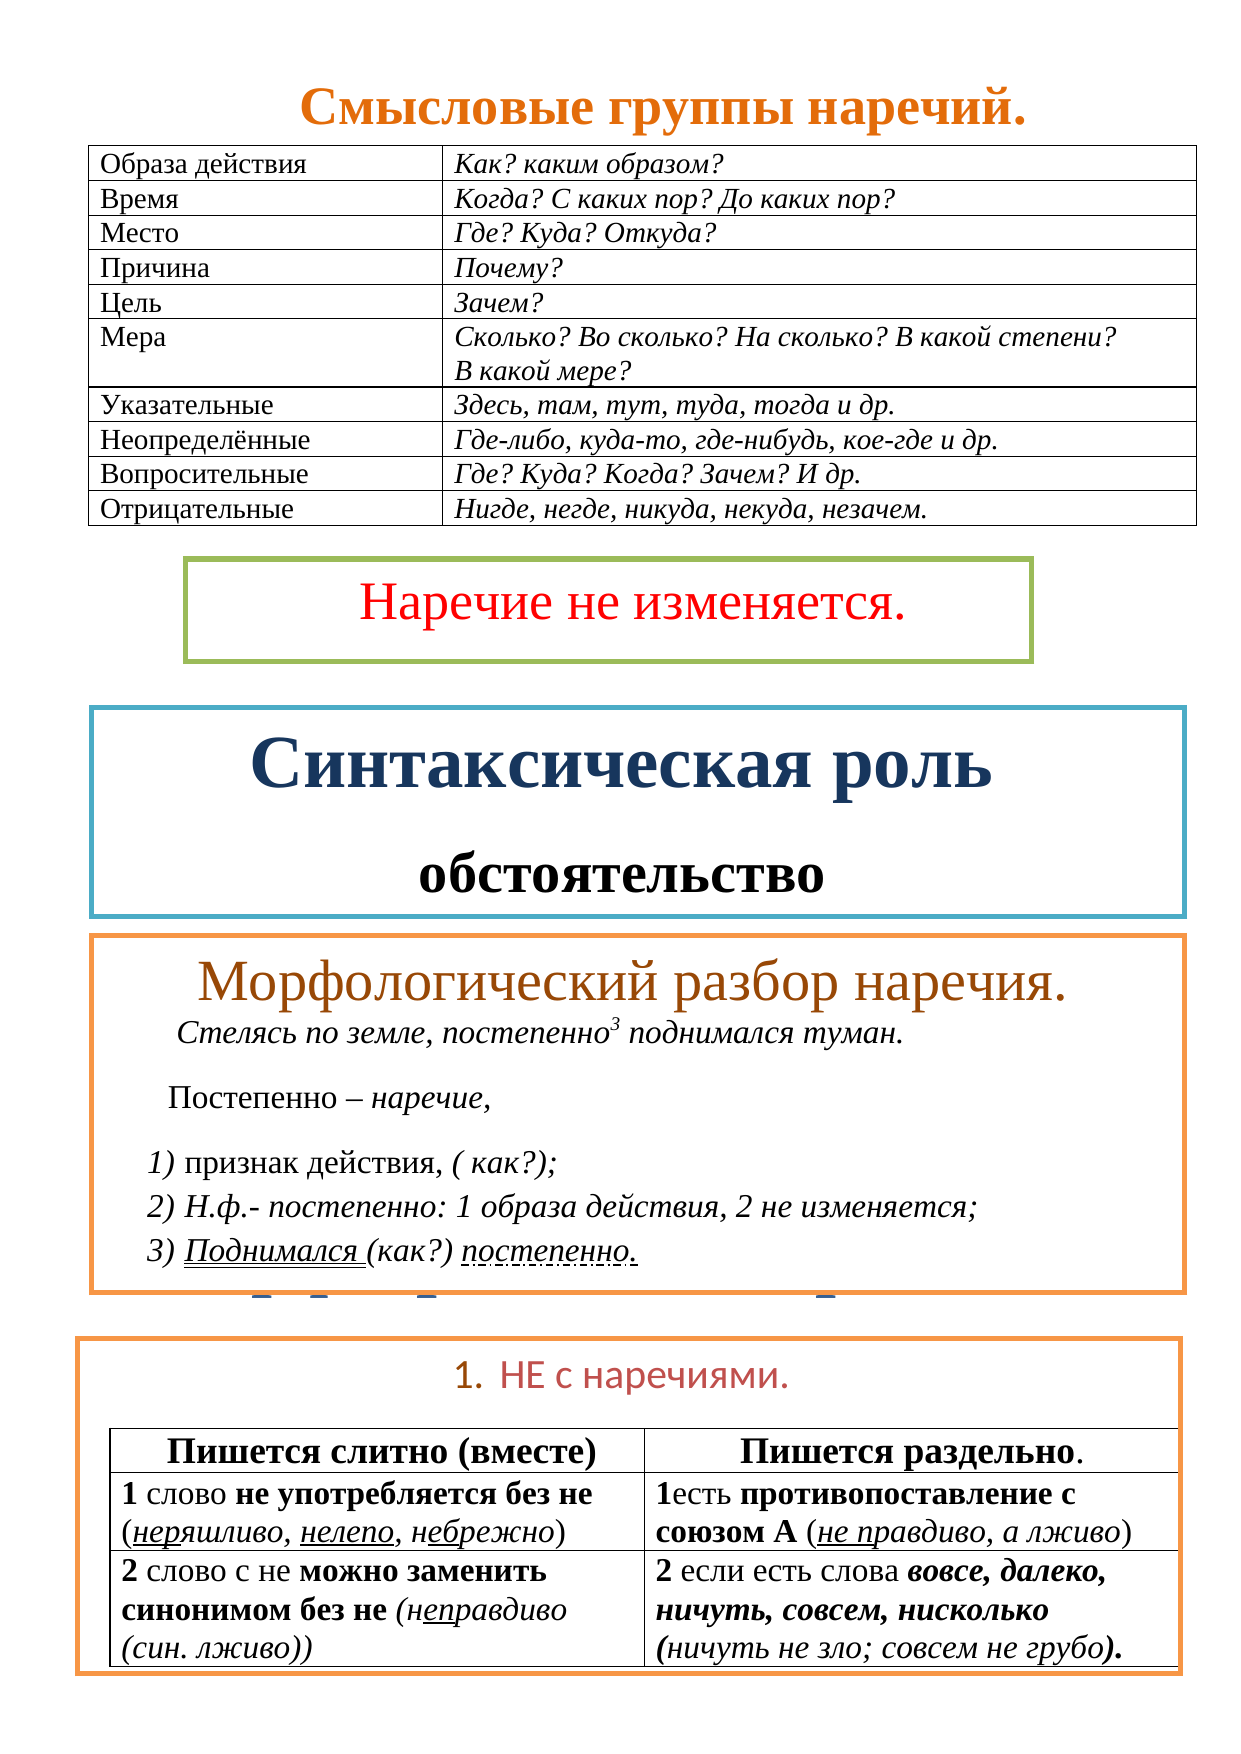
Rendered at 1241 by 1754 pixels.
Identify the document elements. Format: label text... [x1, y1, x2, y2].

table_cell Где? Куда? Откуда? [443, 216, 1196, 249]
table_cell Сколько? Во сколько? На сколько? В какой степени? В какой мере? [443, 319, 1196, 386]
table_cell Здесь, там, тут, туда, тогда и др. [443, 388, 1196, 421]
table_header Образа действия [89, 146, 442, 180]
table_cell Зачем? [443, 285, 1196, 318]
table_cell Где-либо, куда-то, где-нибудь, кое-где и др. [443, 422, 1196, 456]
table_cell Вопросительные [89, 457, 442, 490]
table_cell Время [89, 181, 442, 214]
table_cell Указательные [89, 388, 442, 421]
table_cell Где? Куда? Когда? Зачем? И др. [443, 457, 1196, 490]
table_cell Место [89, 216, 442, 249]
table_cell Причина [89, 250, 442, 284]
table_cell Неопределённые [89, 422, 442, 456]
table_cell Цель [89, 285, 442, 318]
table_header Как? каким образом? [443, 146, 1196, 180]
text Смысловые группы наречий. [177, 74, 1152, 136]
table_cell Почему? [443, 250, 1196, 284]
table_cell Когда? С каких пор? До каких пор? [443, 181, 1196, 214]
text Орфограммы в наречиях. [118, 1213, 1196, 1299]
table_cell Мера [89, 319, 442, 386]
table_cell Отрицательные [89, 491, 442, 525]
table_cell Нигде, негде, никуда, некуда, незачем. [443, 491, 1196, 525]
